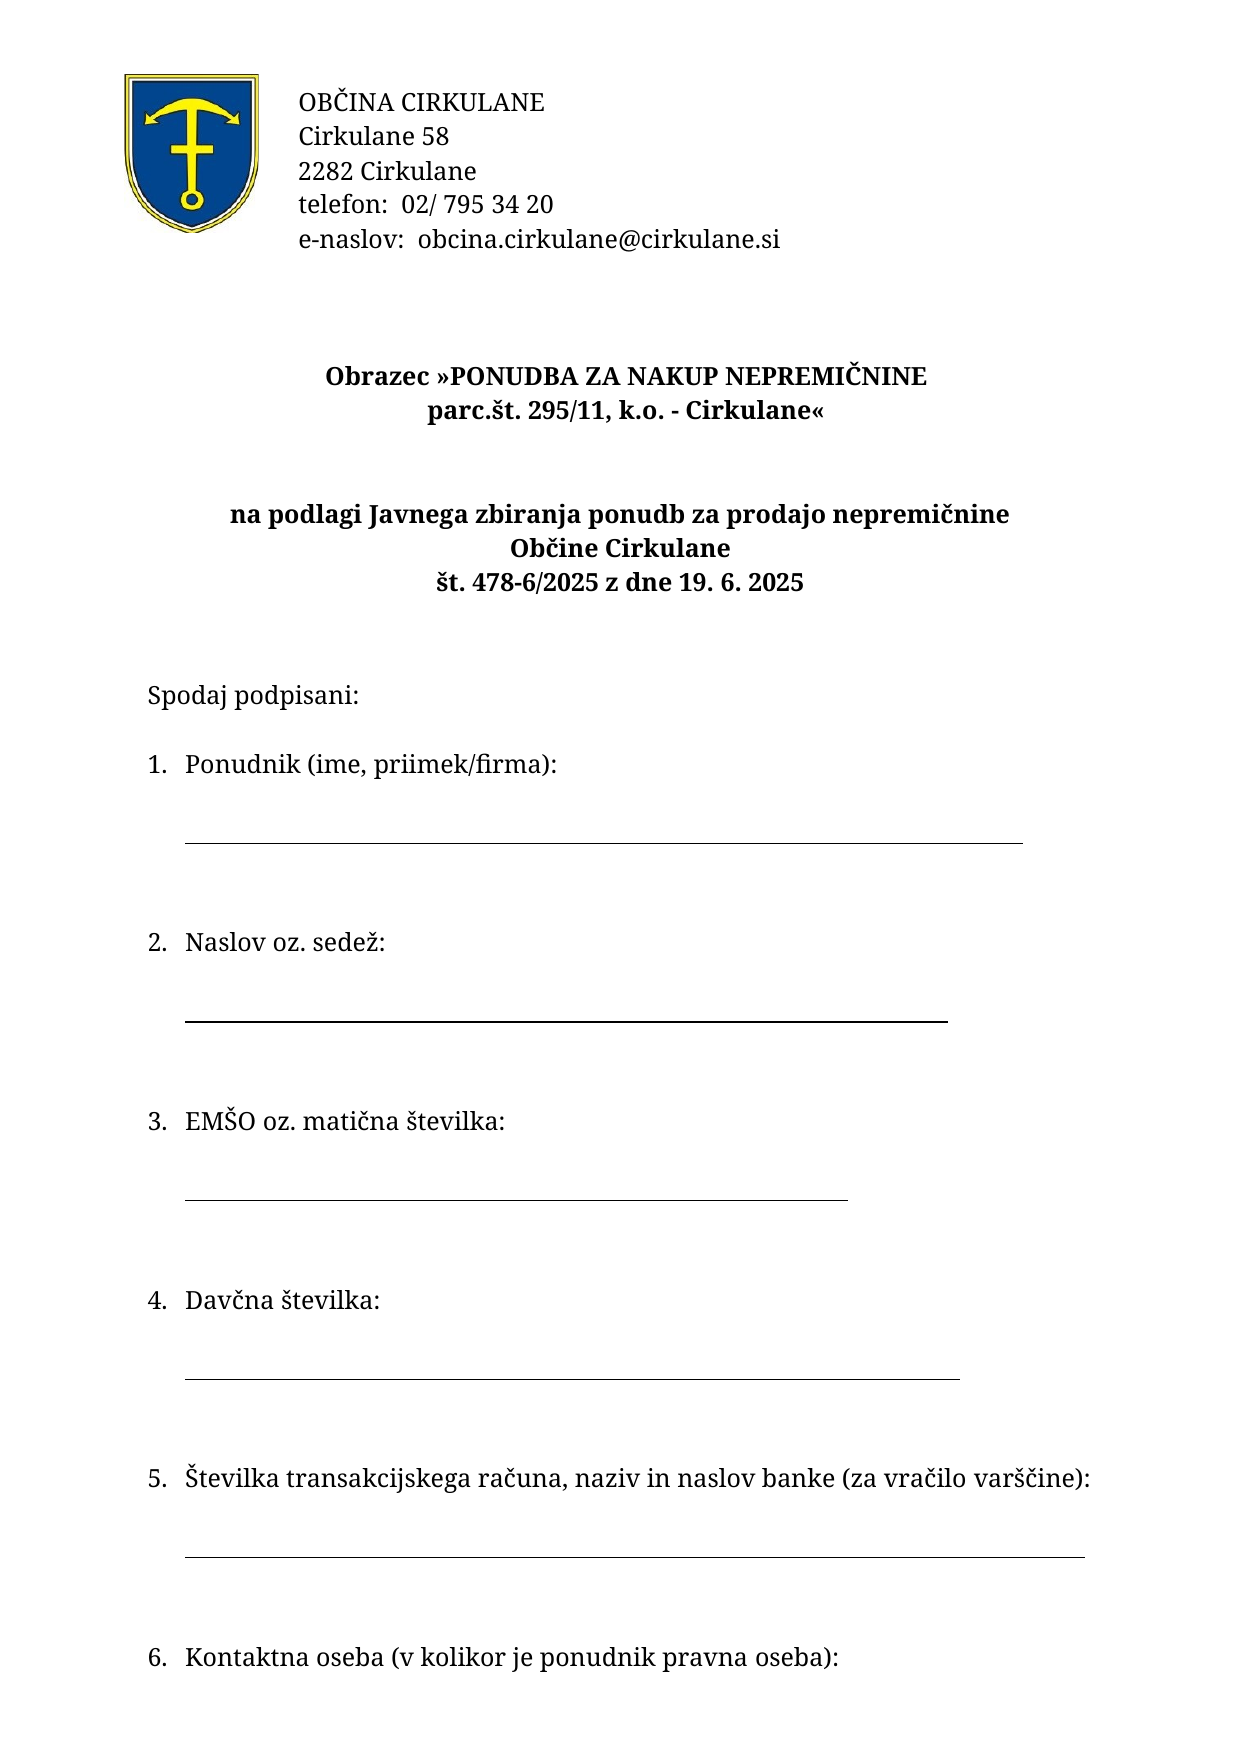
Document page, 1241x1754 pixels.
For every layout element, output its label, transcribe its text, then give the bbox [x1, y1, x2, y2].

text e-naslov: obcina.cirkulane@cirkulane.si [298, 221, 1105, 255]
list Naslov oz. sedež: [147, 925, 1105, 959]
text na podlagi Javnega zbiranja ponudb za prodajo nepremičnine Občine Cirkulane [202, 497, 1038, 565]
subtitle Obrazec »PONUDBA ZA NAKUP NEPREMIČNINE [147, 358, 1105, 392]
text Cirkulane 58 [298, 119, 1105, 153]
list EMŠO oz. matična številka: [147, 1104, 1105, 1138]
text Spodaj podpisani: [147, 677, 1105, 711]
picture [124, 74, 259, 233]
list Ponudnik (ime, priimek/firma): [147, 746, 1105, 780]
list Kontaktna oseba (v kolikor je ponudnik pravna oseba): [147, 1640, 1105, 1674]
list Davčna številka: [147, 1282, 1105, 1316]
text OBČINA CIRKULANE [298, 85, 1105, 119]
text št. 478-6/2025 z dne 19. 6. 2025 [202, 565, 1038, 599]
text 2282 Cirkulane [298, 153, 1105, 187]
list Številka transakcijskega računa, naziv in naslov banke (za vračilo varščine): [147, 1461, 1105, 1495]
subtitle parc.št. 295/11, k.o. - Cirkulane« [147, 392, 1105, 426]
text telefon: 02/ 795 34 20 [298, 187, 1105, 221]
